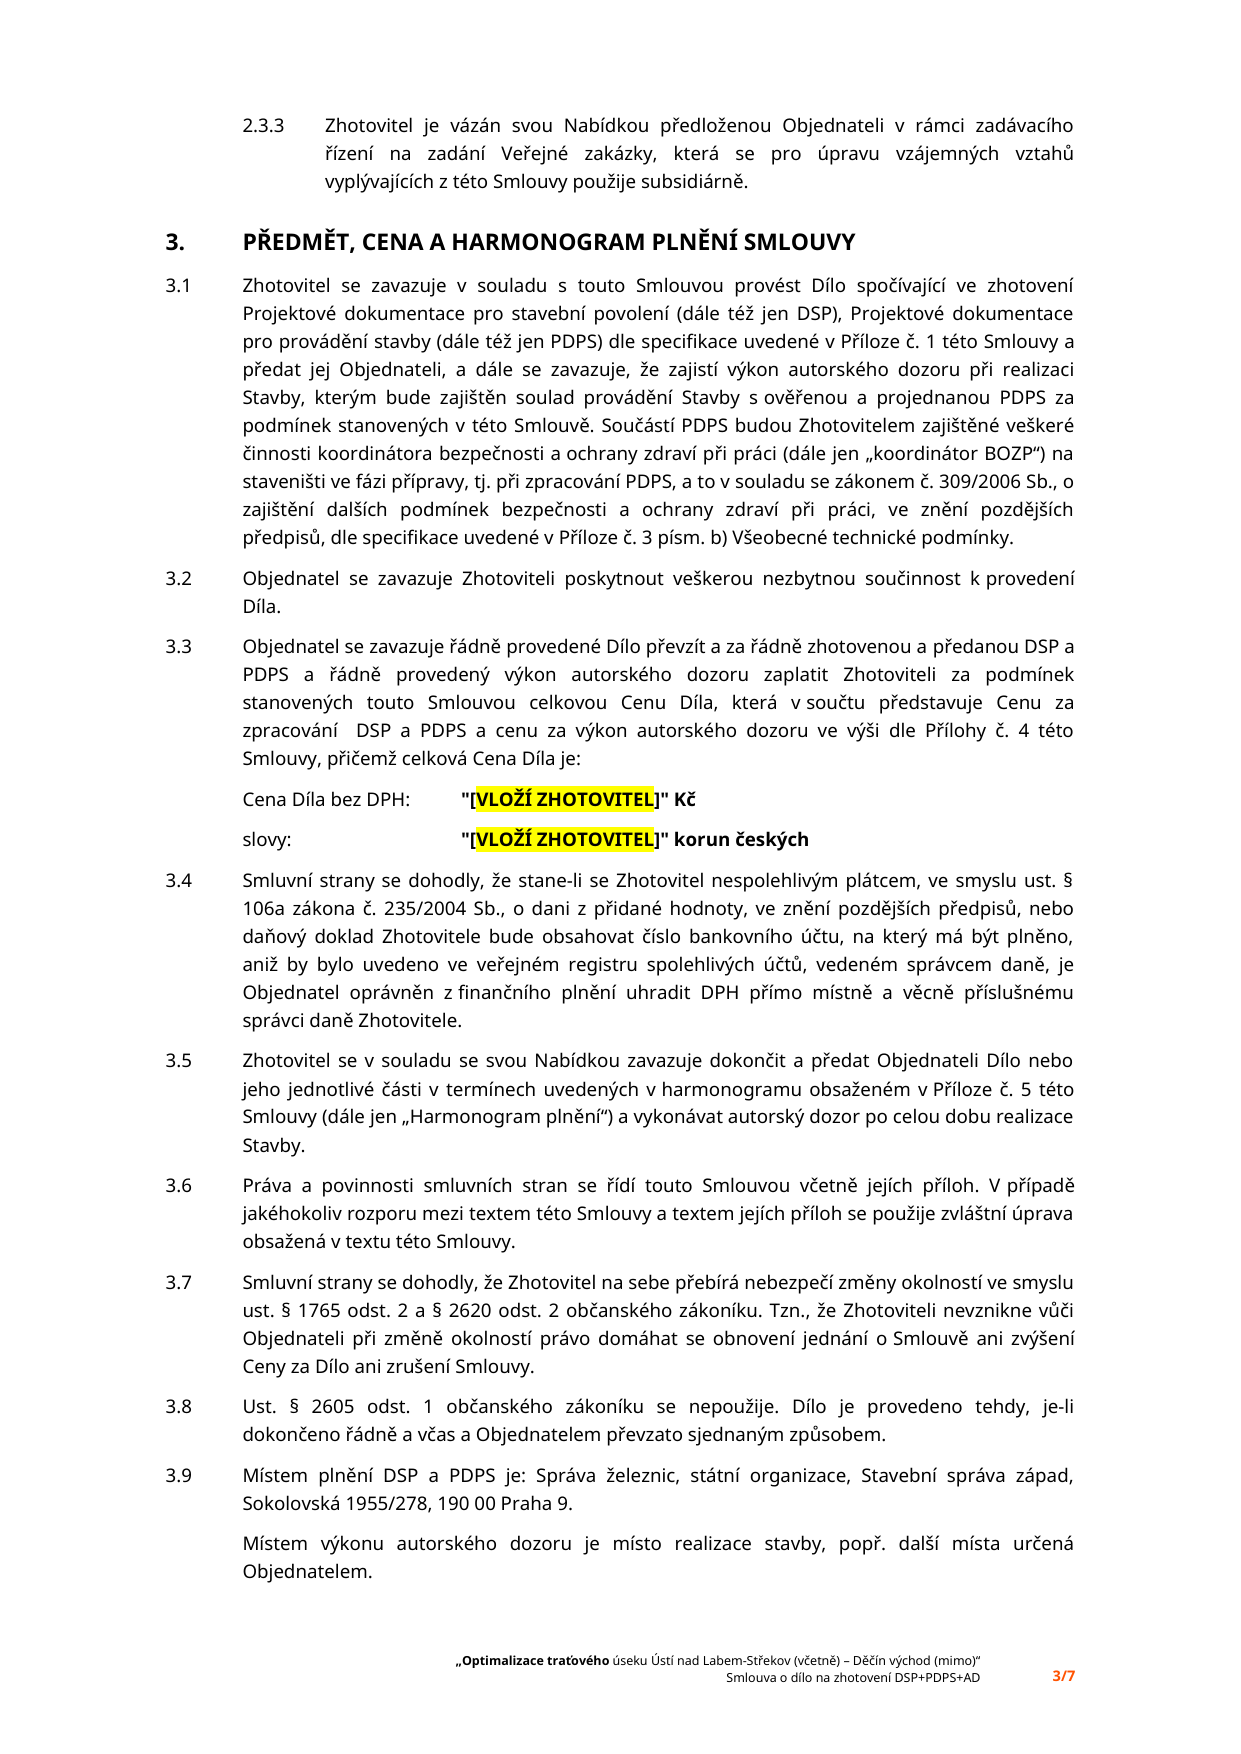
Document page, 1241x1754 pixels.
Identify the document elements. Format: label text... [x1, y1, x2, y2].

text PŘEDMĚT, CENA A HARMONOGRAM PLNĚNÍ SMLOUVY [165, 225, 1075, 257]
text Smluvní strany se dohodly, že Zhotovitel na sebe přebírá nebezpečí změny okolností ve smyslu ust. § 1765 odst. 2 a § 2620 odst. 2 občanského zákoníku. Tzn., že Zhotoviteli nevznikne vůči Objednateli při změně okolností právo domáhat se obnovení jednání o Smlouvě ani zvýšení Ceny za Dílo ani zrušení Smlouvy. [165, 1269, 1075, 1378]
text Ust. § 2605 odst. 1 občanského zákoníku se nepoužije. Dílo je provedeno tehdy, je-li dokončeno řádně a včas a Objednatelem převzato sjednaným způsobem. [165, 1393, 1075, 1447]
text Objednatel se zavazuje řádně provedené Dílo převzít a za řádně zhotovenou a předanou DSP a PDPS a řádně provedený výkon autorského dozoru zaplatit Zhotoviteli za podmínek stanovených touto Smlouvou celkovou Cenu Díla, která v součtu představuje Cenu za zpracování DSP a PDPS a cenu za výkon autorského dozoru ve výši dle Přílohy č. 4 této Smlouvy, přičemž celková Cena Díla je: [165, 633, 1075, 771]
text Objednatel se zavazuje Zhotoviteli poskytnout veškerou nezbytnou součinnost k provedení Díla. [165, 565, 1075, 618]
text Práva a povinnosti smluvních stran se řídí touto Smlouvou včetně jejích příloh. V případě jakéhokoliv rozporu mezi textem této Smlouvy a textem jejích příloh se použije zvláštní úprava obsažená v textu této Smlouvy. [165, 1172, 1075, 1254]
text Zhotovitel je vázán svou Nabídkou předloženou Objednateli v rámci zadávacího řízení na zadání Veřejné zakázky, která se pro úpravu vzájemných vztahů vyplývajících z této Smlouvy použije subsidiárně. [242, 112, 1075, 194]
text slovy: "[VLOŽÍ ZHOTOVITEL]" korun českých [654, 827, 1075, 852]
text Zhotovitel se v souladu se svou Nabídkou zavazuje dokončit a předat Objednateli Dílo nebo jeho jednotlivé části v termínech uvedených v harmonogramu obsaženém v Příloze č. 5 této Smlouvy (dále jen „Harmonogram plnění“) a vykonávat autorský dozor po celou dobu realizace Stavby. [165, 1048, 1075, 1157]
text slovy: "[VLOŽÍ ZHOTOVITEL]" korun českých [242, 827, 476, 852]
text Zhotovitel se zavazuje v souladu s touto Smlouvou provést Dílo spočívající ve zhotovení Projektové dokumentace pro stavební povolení (dále též jen DSP), Projektové dokumentace pro provádění stavby (dále též jen PDPS) dle specifikace uvedené v Příloze č. 1 této Smlouvy a předat jej Objednateli, a dále se zavazuje, že zajistí výkon autorského dozoru při realizaci Stavby, kterým bude zajištěn soulad provádění Stavby s ověřenou a projednanou PDPS za podmínek stanovených v této Smlouvě. Součástí PDPS budou Zhotovitelem zajištěné veškeré činnosti koordinátora bezpečnosti a ochrany zdraví při práci (dále jen „koordinátor BOZP“) na staveništi ve fázi přípravy, tj. při zpracování PDPS, a to v souladu se zákonem č. 309/2006 Sb., o zajištění dalších podmínek bezpečnosti a ochrany zdraví při práci, ve znění pozdějších předpisů, dle specifikace uvedené v Příloze č. 3 písm. b) Všeobecné technické podmínky. [165, 272, 1075, 550]
text Smluvní strany se dohodly, že stane-li se Zhotovitel nespolehlivým plátcem, ve smyslu ust. § 106a zákona č. 235/2004 Sb., o dani z přidané hodnoty, ve znění pozdějších předpisů, nebo daňový doklad Zhotovitele bude obsahovat číslo bankovního účtu, na který má být plněno, aniž by bylo uvedeno ve veřejném registru spolehlivých účtů, vedeném správcem daně, je Objednatel oprávněn z finančního plnění uhradit DPH přímo místně a věcně příslušnému správci daně Zhotovitele. [165, 867, 1075, 1033]
text Cena Díla bez DPH: "[VLOŽÍ ZHOTOVITEL]" Kč [242, 786, 476, 812]
text Místem výkonu autorského dozoru je místo realizace stavby, popř. další místa určená Objednatelem. [242, 1531, 1075, 1584]
text Místem plnění DSP a PDPS je: Správa železnic, státní organizace, Stavební správa západ, Sokolovská 1955/278, 190 00 Praha 9. [165, 1462, 1075, 1516]
text Cena Díla bez DPH: "[VLOŽÍ ZHOTOVITEL]" Kč [654, 786, 1075, 812]
